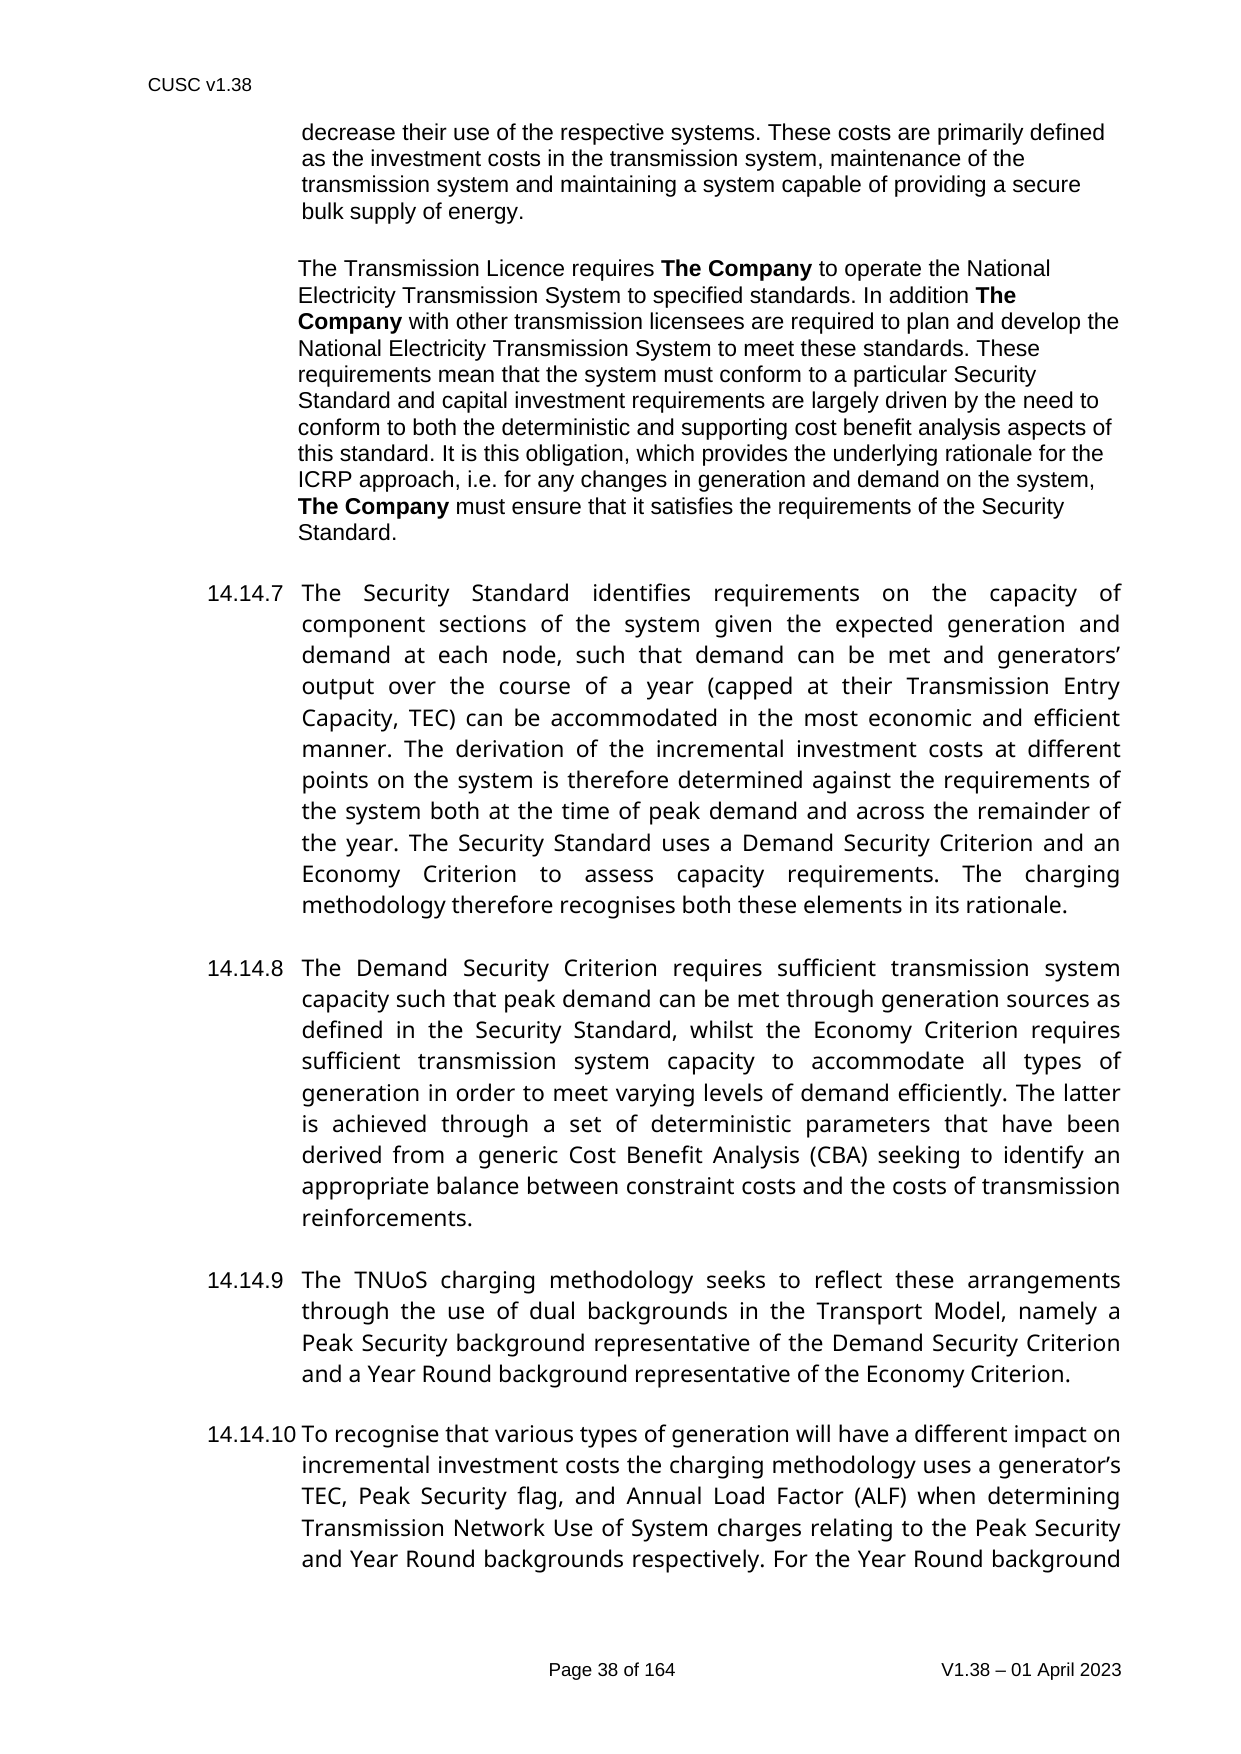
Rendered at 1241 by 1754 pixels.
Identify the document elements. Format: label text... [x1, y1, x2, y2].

list The TNUoS charging methodology seeks to reflect these arrangements through the use of dual backgrounds in the Transport Model, namely a Peak Security background representative of the Demand Security Criterion and a Year Round background representative of the Economy Criterion. [207, 1264, 1121, 1389]
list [207, 1418, 1121, 1574]
list The Demand Security Criterion requires sufficient transmission system capacity such that peak demand can be met through generation sources as defined in the Security Standard, whilst the Economy Criterion requires sufficient transmission system capacity to accommodate all types of generation in order to meet varying levels of demand efficiently. The latter is achieved through a set of deterministic parameters that have been derived from a generic Cost Benefit Analysis (CBA) seeking to identify an appropriate balance between constraint costs and the costs of transmission reinforcements. [207, 952, 1121, 1233]
text The Transmission Licence requires The Company to operate the National Electricity Transmission System to specified standards. In addition The Company with other transmission licensees are required to plan and develop the National Electricity Transmission System to meet these standards. These requirements mean that the system must conform to a particular Security Standard and capital investment requirements are largely driven by the need to conform to both the deterministic and supporting cost benefit analysis aspects of this standard. It is this obligation, which provides the underlying rationale for the ICRP approach, i.e. for any changes in generation and demand on the system, The Company must ensure that it satisfies the requirements of the Security Standard. [298, 255, 1121, 545]
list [207, 119, 1121, 224]
list The Security Standard identifies requirements on the capacity of component sections of the system given the expected generation and demand at each node, such that demand can be met and generators’ output over the course of a year (capped at their Transmission Entry Capacity, TEC) can be accommodated in the most economic and efficient manner. The derivation of the incremental investment costs at different points on the system is therefore determined against the requirements of the system both at the time of peak demand and across the remainder of the year. The Security Standard uses a Demand Security Criterion and an Economy Criterion to assess capacity requirements. The charging methodology therefore recognises both these elements in its rationale. [207, 577, 1121, 920]
